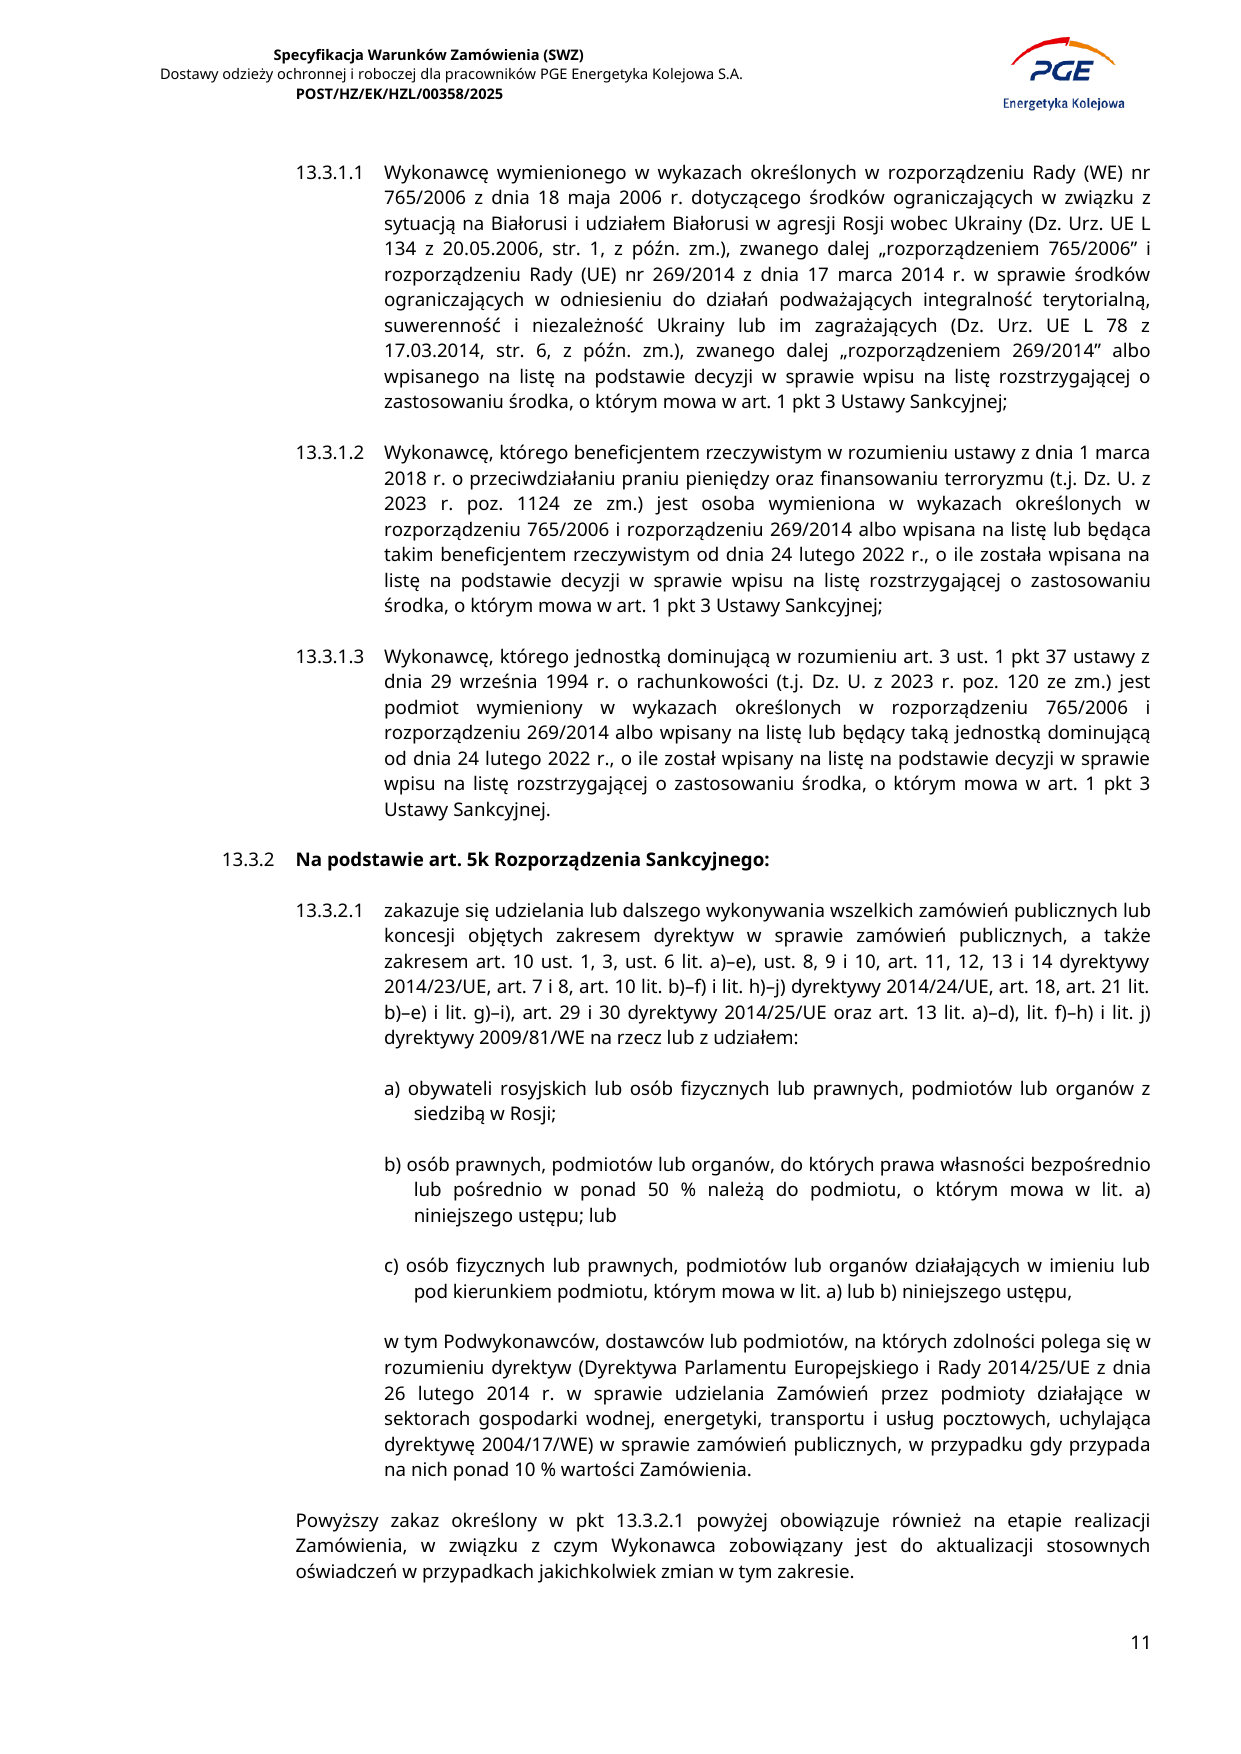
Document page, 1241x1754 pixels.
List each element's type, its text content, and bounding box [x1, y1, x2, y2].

picture [1003, 37, 1125, 111]
subtitle Wykonawcę wymienionego w wykazach określonych w rozporządzeniu Rady (WE) nr 765/2006 z dnia 18 maja 2006 r. dotyczącego środków ograniczających w związku z sytuacją na Białorusi i udziałem Białorusi w agresji Rosji wobec Ukrainy (Dz. Urz. UE L 134 z 20.05.2006, str. 1, z późn. zm.), zwanego dalej „rozporządzeniem 765/2006” i rozporządzeniu Rady (UE) nr 269/2014 z dnia 17 marca 2014 r. w sprawie środków ograniczających w odniesieniu do działań podważających integralność terytorialną, suwerenność i niezależność Ukrainy lub im zagrażających (Dz. Urz. UE L 78 z 17.03.2014, str. 6, z późn. zm.), zwanego dalej „rozporządzeniem 269/2014” albo wpisanego na listę na podstawie decyzji w sprawie wpisu na listę rozstrzygającej o zastosowaniu środka, o którym mowa w art. 1 pkt 3 Ustawy Sankcyjnej; [295, 159, 1152, 414]
subtitle Wykonawcę, którego jednostką dominującą w rozumieniu art. 3 ust. 1 pkt 37 ustawy z dnia 29 września 1994 r. o rachunkowości (t.j. Dz. U. z 2023 r. poz. 120 ze zm.) jest podmiot wymieniony w wykazach określonych w rozporządzeniu 765/2006 i rozporządzeniu 269/2014 albo wpisany na listę lub będący taką jednostką dominującą od dnia 24 lutego 2022 r., o ile został wpisany na listę na podstawie decyzji w sprawie wpisu na listę rozstrzygającej o zastosowaniu środka, o którym mowa w art. 1 pkt 3 Ustawy Sankcyjnej. [295, 643, 1152, 822]
subtitle Na podstawie art. 5k Rozporządzenia Sankcyjnego: [222, 847, 1152, 872]
subtitle Powyższy zakaz określony w pkt 13.3.2.1 powyżej obowiązuje również na etapie realizacji Zamówienia, w związku z czym Wykonawca zobowiązany jest do aktualizacji stosownych oświadczeń w przypadkach jakichkolwiek zmian w tym zakresie. [295, 1507, 1152, 1583]
subtitle b) osób prawnych, podmiotów lub organów, do których prawa własności bezpośrednio lub pośrednio w ponad 50 % należą do podmiotu, o którym mowa w lit. a) niniejszego ustępu; lub [384, 1151, 1152, 1228]
subtitle zakazuje się udzielania lub dalszego wykonywania wszelkich zamówień publicznych lub koncesji objętych zakresem dyrektyw w sprawie zamówień publicznych, a także zakresem art. 10 ust. 1, 3, ust. 6 lit. a)–e), ust. 8, 9 i 10, art. 11, 12, 13 i 14 dyrektywy 2014/23/UE, art. 7 i 8, art. 10 lit. b)–f) i lit. h)–j) dyrektywy 2014/24/UE, art. 18, art. 21 lit. b)–e) i lit. g)–i), art. 29 i 30 dyrektywy 2014/25/UE oraz art. 13 lit. a)–d), lit. f)–h) i lit. j) dyrektywy 2009/81/WE na rzecz lub z udziałem: [295, 897, 1152, 1050]
subtitle a) obywateli rosyjskich lub osób fizycznych lub prawnych, podmiotów lub organów z siedzibą w Rosji; [384, 1075, 1152, 1126]
subtitle w tym Podwykonawców, dostawców lub podmiotów, na których zdolności polega się w rozumieniu dyrektyw (Dyrektywa Parlamentu Europejskiego i Rady 2014/25/UE z dnia 26 lutego 2014 r. w sprawie udzielania Zamówień przez podmioty działające w sektorach gospodarki wodnej, energetyki, transportu i usług pocztowych, uchylająca dyrektywę 2004/17/WE) w sprawie zamówień publicznych, w przypadku gdy przypada na nich ponad 10 % wartości Zamówienia. [384, 1329, 1152, 1482]
subtitle Wykonawcę, którego beneficjentem rzeczywistym w rozumieniu ustawy z dnia 1 marca 2018 r. o przeciwdziałaniu praniu pieniędzy oraz finansowaniu terroryzmu (t.j. Dz. U. z 2023 r. poz. 1124 ze zm.) jest osoba wymieniona w wykazach określonych w rozporządzeniu 765/2006 i rozporządzeniu 269/2014 albo wpisana na listę lub będąca takim beneficjentem rzeczywistym od dnia 24 lutego 2022 r., o ile została wpisana na listę na podstawie decyzji w sprawie wpisu na listę rozstrzygającej o zastosowaniu środka, o którym mowa w art. 1 pkt 3 Ustawy Sankcyjnej; [295, 439, 1152, 618]
subtitle c) osób fizycznych lub prawnych, podmiotów lub organów działających w imieniu lub pod kierunkiem podmiotu, którym mowa w lit. a) lub b) niniejszego ustępu, [384, 1253, 1152, 1304]
